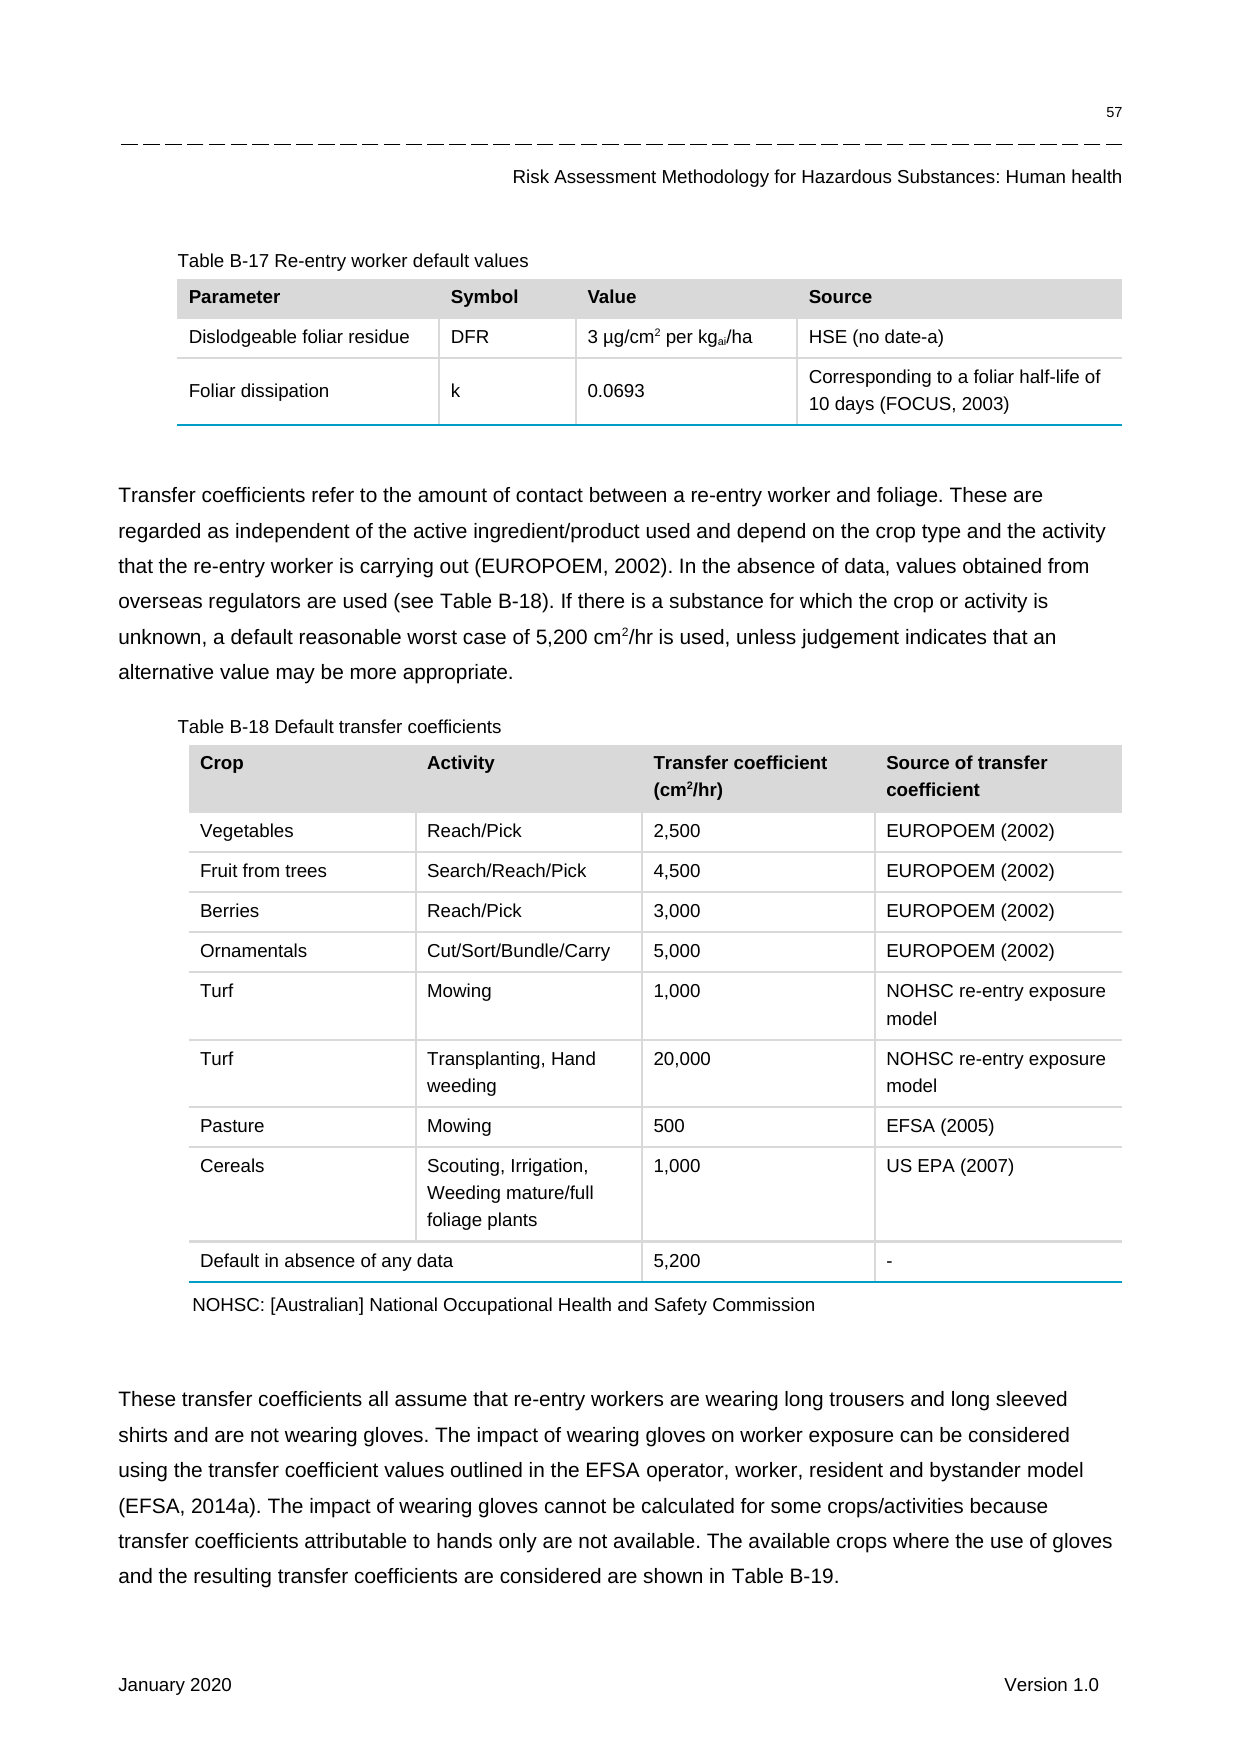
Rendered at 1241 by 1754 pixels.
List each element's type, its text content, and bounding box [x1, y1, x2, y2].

table_cell EUROPOEM (2002) [876, 813, 1122, 851]
table_cell EFSA (2005) [876, 1108, 1122, 1146]
table_cell DFR [440, 319, 575, 357]
table_header Source [797, 279, 1122, 317]
table_cell Mowing [417, 1108, 641, 1146]
table_cell 3,000 [643, 893, 874, 931]
table_cell Reach/Pick [417, 813, 641, 851]
table_cell Ornamentals [189, 933, 415, 971]
table_cell Reach/Pick [417, 893, 641, 931]
table_header Activity [416, 745, 642, 810]
table_cell Turf [189, 1041, 415, 1106]
text NOHSC: [Australian] National Occupational Health and Safety Commission [192, 1283, 1122, 1318]
table_cell Default in absence of any data [189, 1243, 641, 1281]
table_cell NOHSC re-entry exposure model [876, 1041, 1122, 1106]
table_cell Foliar dissipation [177, 359, 438, 424]
table_cell k [440, 359, 575, 424]
table_cell 3 µg/cm2 per kgai/ha [577, 319, 796, 357]
table_cell Cut/Sort/Bundle/Carry [417, 933, 641, 971]
table_cell Dislodgeable foliar residue [177, 319, 438, 357]
table_header Parameter [177, 279, 439, 317]
table_cell Pasture [189, 1108, 415, 1146]
table_cell Mowing [417, 973, 641, 1038]
table_cell 1,000 [643, 973, 874, 1038]
table_cell 2,500 [643, 813, 874, 851]
table_cell Berries [189, 893, 415, 931]
table_cell EUROPOEM (2002) [876, 853, 1122, 891]
table_cell EUROPOEM (2002) [876, 893, 1122, 931]
table_header Transfer coefficient (cm2/hr) [642, 745, 875, 810]
table_cell 0.0693 [577, 359, 796, 424]
table_cell US EPA (2007) [876, 1148, 1122, 1240]
table_cell Vegetables [189, 813, 415, 851]
table_cell Turf [189, 973, 415, 1038]
table_cell - [876, 1243, 1122, 1281]
table_cell Scouting, Irrigation, Weeding mature/full foliage plants [417, 1148, 641, 1240]
table_header Crop [189, 745, 416, 810]
table_cell 5,000 [643, 933, 874, 971]
table_cell 4,500 [643, 853, 874, 891]
table_cell 500 [643, 1108, 874, 1146]
table_cell 5,200 [643, 1243, 874, 1281]
table_cell Transplanting, Hand weeding [417, 1041, 641, 1106]
table_header Source of transfer coefficient [875, 745, 1122, 810]
table_cell HSE (no date-a) [798, 319, 1122, 357]
table_cell 20,000 [643, 1041, 874, 1106]
table_cell NOHSC re-entry exposure model [876, 973, 1122, 1038]
table_cell Corresponding to a foliar half-life of 10 days (FOCUS, 2003) [798, 359, 1122, 424]
table_cell Fruit from trees [189, 853, 415, 891]
table_cell 1,000 [643, 1148, 874, 1240]
table_header Symbol [439, 279, 576, 317]
table_cell EUROPOEM (2002) [876, 933, 1122, 971]
table_cell Search/Reach/Pick [417, 853, 641, 891]
table_cell Cereals [189, 1148, 415, 1240]
table_header Value [576, 279, 797, 317]
